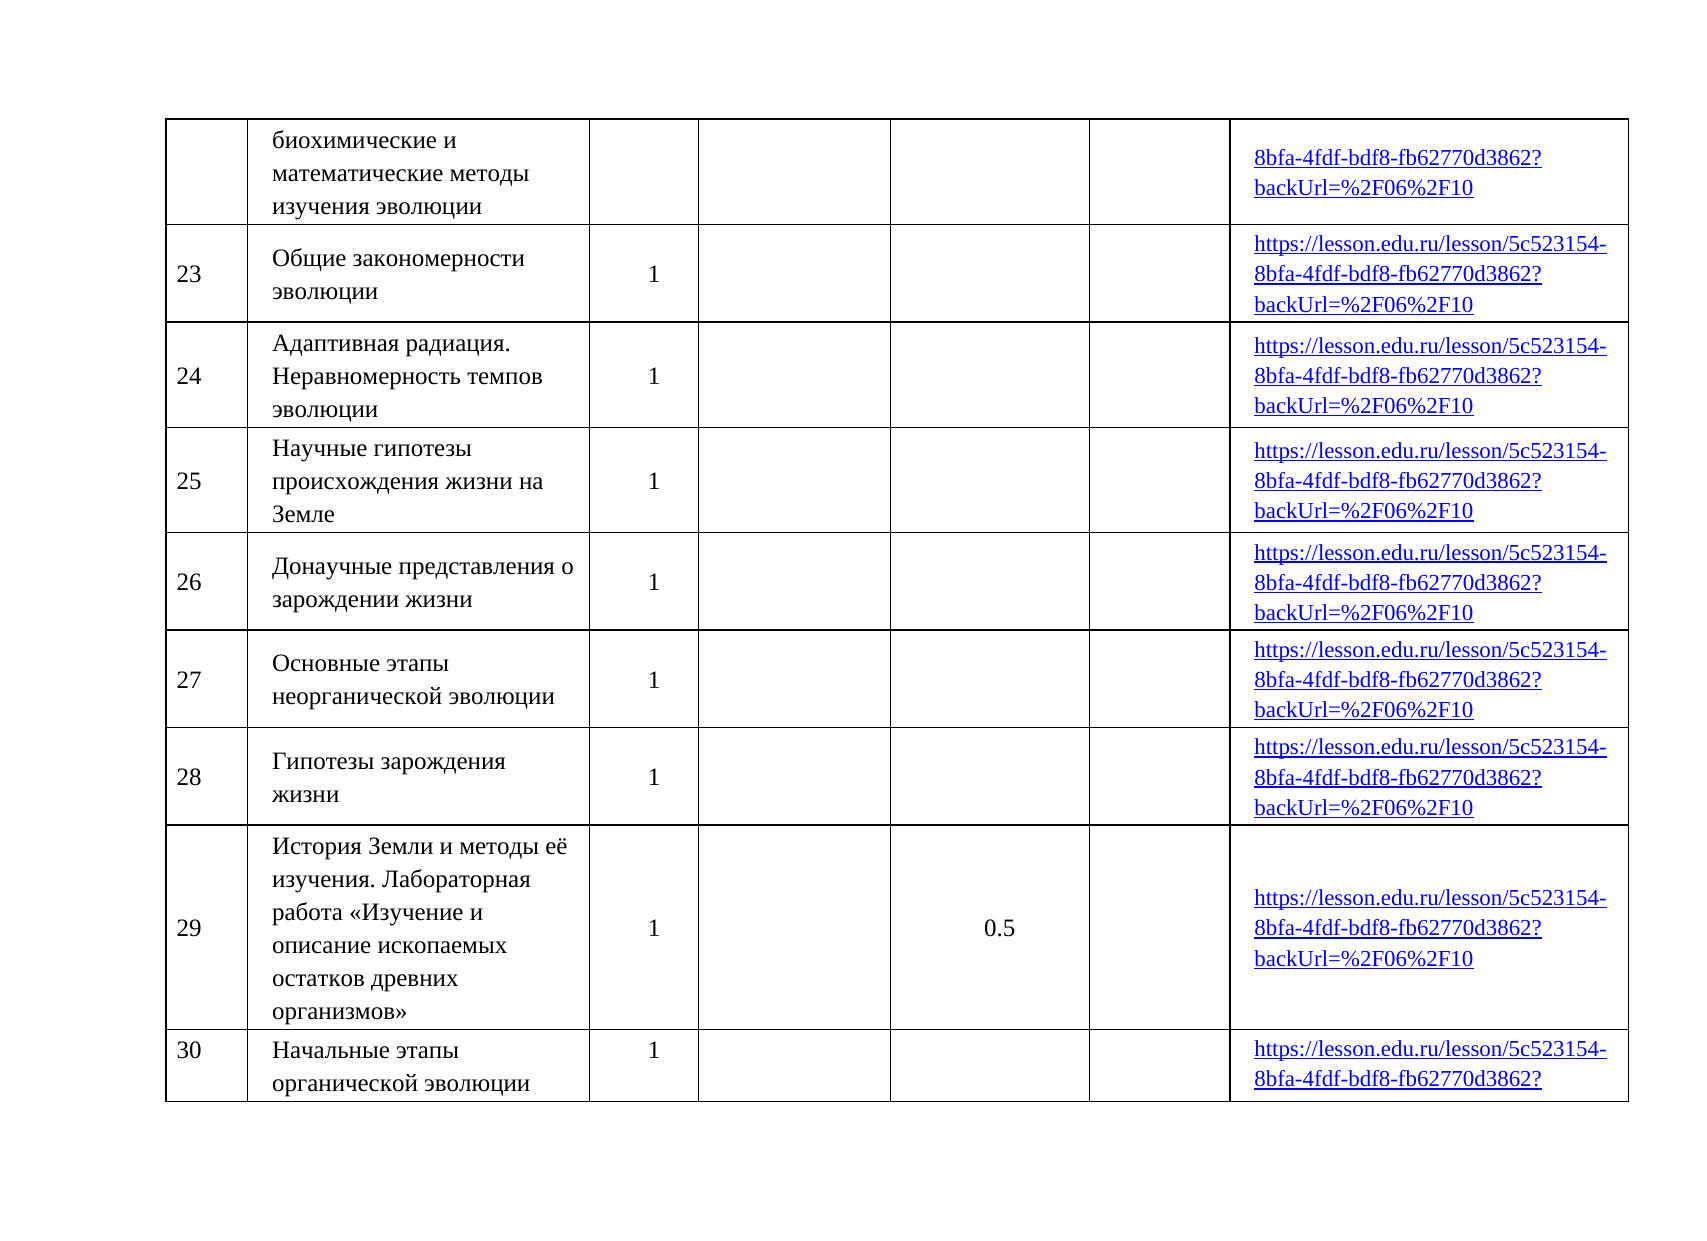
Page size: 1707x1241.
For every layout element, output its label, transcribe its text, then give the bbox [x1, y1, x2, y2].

table_cell [699, 631, 890, 727]
table_cell 1 [590, 428, 698, 532]
table_cell [1090, 728, 1229, 824]
table_cell Гипотезы зарождения жизни [248, 728, 589, 824]
table_cell [699, 1030, 890, 1101]
table_cell 1 [590, 323, 698, 426]
table_cell 24 [167, 323, 247, 426]
table_cell [1090, 533, 1229, 629]
table_cell 26 [167, 533, 247, 629]
table_cell Научные гипотезы происхождения жизни на Земле [248, 428, 589, 532]
table_cell [891, 323, 1089, 426]
table_cell [891, 1030, 1089, 1101]
table_cell [699, 826, 890, 1028]
table_cell https://lesson.edu.ru/lesson/5c523154-8bfa-4fdf-bdf8-fb62770d3862?backUrl=%2F06%2F10 [1231, 225, 1628, 321]
table_cell https://lesson.edu.ru/lesson/5c523154-8bfa-4fdf-bdf8-fb62770d3862?backUrl=%2F06%2F10 [1231, 728, 1628, 824]
table_cell [699, 120, 890, 223]
table_cell [699, 428, 890, 532]
table_cell Основные этапы неорганической эволюции [248, 631, 589, 727]
table_cell 1 [590, 631, 698, 727]
table_cell 1 [590, 120, 698, 223]
table_cell Донаучные представления о зарождении жизни [248, 533, 589, 629]
table_cell [699, 323, 890, 426]
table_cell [1231, 826, 1628, 1028]
table_cell 1 [590, 533, 698, 629]
table_cell 1 [590, 225, 698, 321]
table_cell История Земли и методы её изучения. Лабораторная работа «Изучение и описание ископаемых остатков древних организмов» [248, 826, 589, 1028]
table_cell 23 [167, 225, 247, 321]
table_cell [1090, 826, 1229, 1028]
table_cell [891, 428, 1089, 532]
table_cell [699, 728, 890, 824]
table_cell https://lesson.edu.ru/lesson/5c523154-8bfa-4fdf-bdf8-fb62770d3862?backUrl=%2F06%2F10 [1231, 631, 1628, 727]
table_cell https://lesson.edu.ru/lesson/5c523154-8bfa-4fdf-bdf8-fb62770d3862?backUrl=%2F06%2F10 [1231, 533, 1628, 629]
table_cell [1090, 225, 1229, 321]
table_cell 22 [167, 120, 247, 223]
table_cell [891, 728, 1089, 824]
table_cell 29 [167, 826, 247, 1028]
table_cell 0.5 [891, 826, 1089, 1028]
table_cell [248, 120, 589, 223]
table_cell 28 [167, 728, 247, 824]
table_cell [248, 1030, 589, 1101]
table_cell 25 [167, 428, 247, 532]
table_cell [1231, 1030, 1628, 1101]
table_cell 1 [590, 826, 698, 1028]
table_cell [699, 225, 890, 321]
table_cell [1090, 631, 1229, 727]
table_cell [1090, 120, 1229, 223]
table_cell [891, 631, 1089, 727]
table_cell Адаптивная радиация. Неравномерность темпов эволюции [248, 323, 589, 426]
table_cell 1 [590, 1030, 698, 1101]
table_cell [891, 120, 1089, 223]
table_cell [1090, 323, 1229, 426]
table_cell [891, 225, 1089, 321]
table_cell https://lesson.edu.ru/lesson/5c523154-8bfa-4fdf-bdf8-fb62770d3862?backUrl=%2F06%2F10 [1231, 323, 1628, 426]
table_cell 30 [167, 1030, 247, 1101]
table_cell [1090, 1030, 1229, 1101]
table_cell [699, 533, 890, 629]
table_cell Общие закономерности эволюции [248, 225, 589, 321]
table_cell 1 [590, 728, 698, 824]
table_cell 27 [167, 631, 247, 727]
table_cell [891, 533, 1089, 629]
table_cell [1231, 120, 1628, 223]
table_cell [1090, 428, 1229, 532]
table_cell https://lesson.edu.ru/lesson/5c523154-8bfa-4fdf-bdf8-fb62770d3862?backUrl=%2F06%2F10 [1231, 428, 1628, 532]
